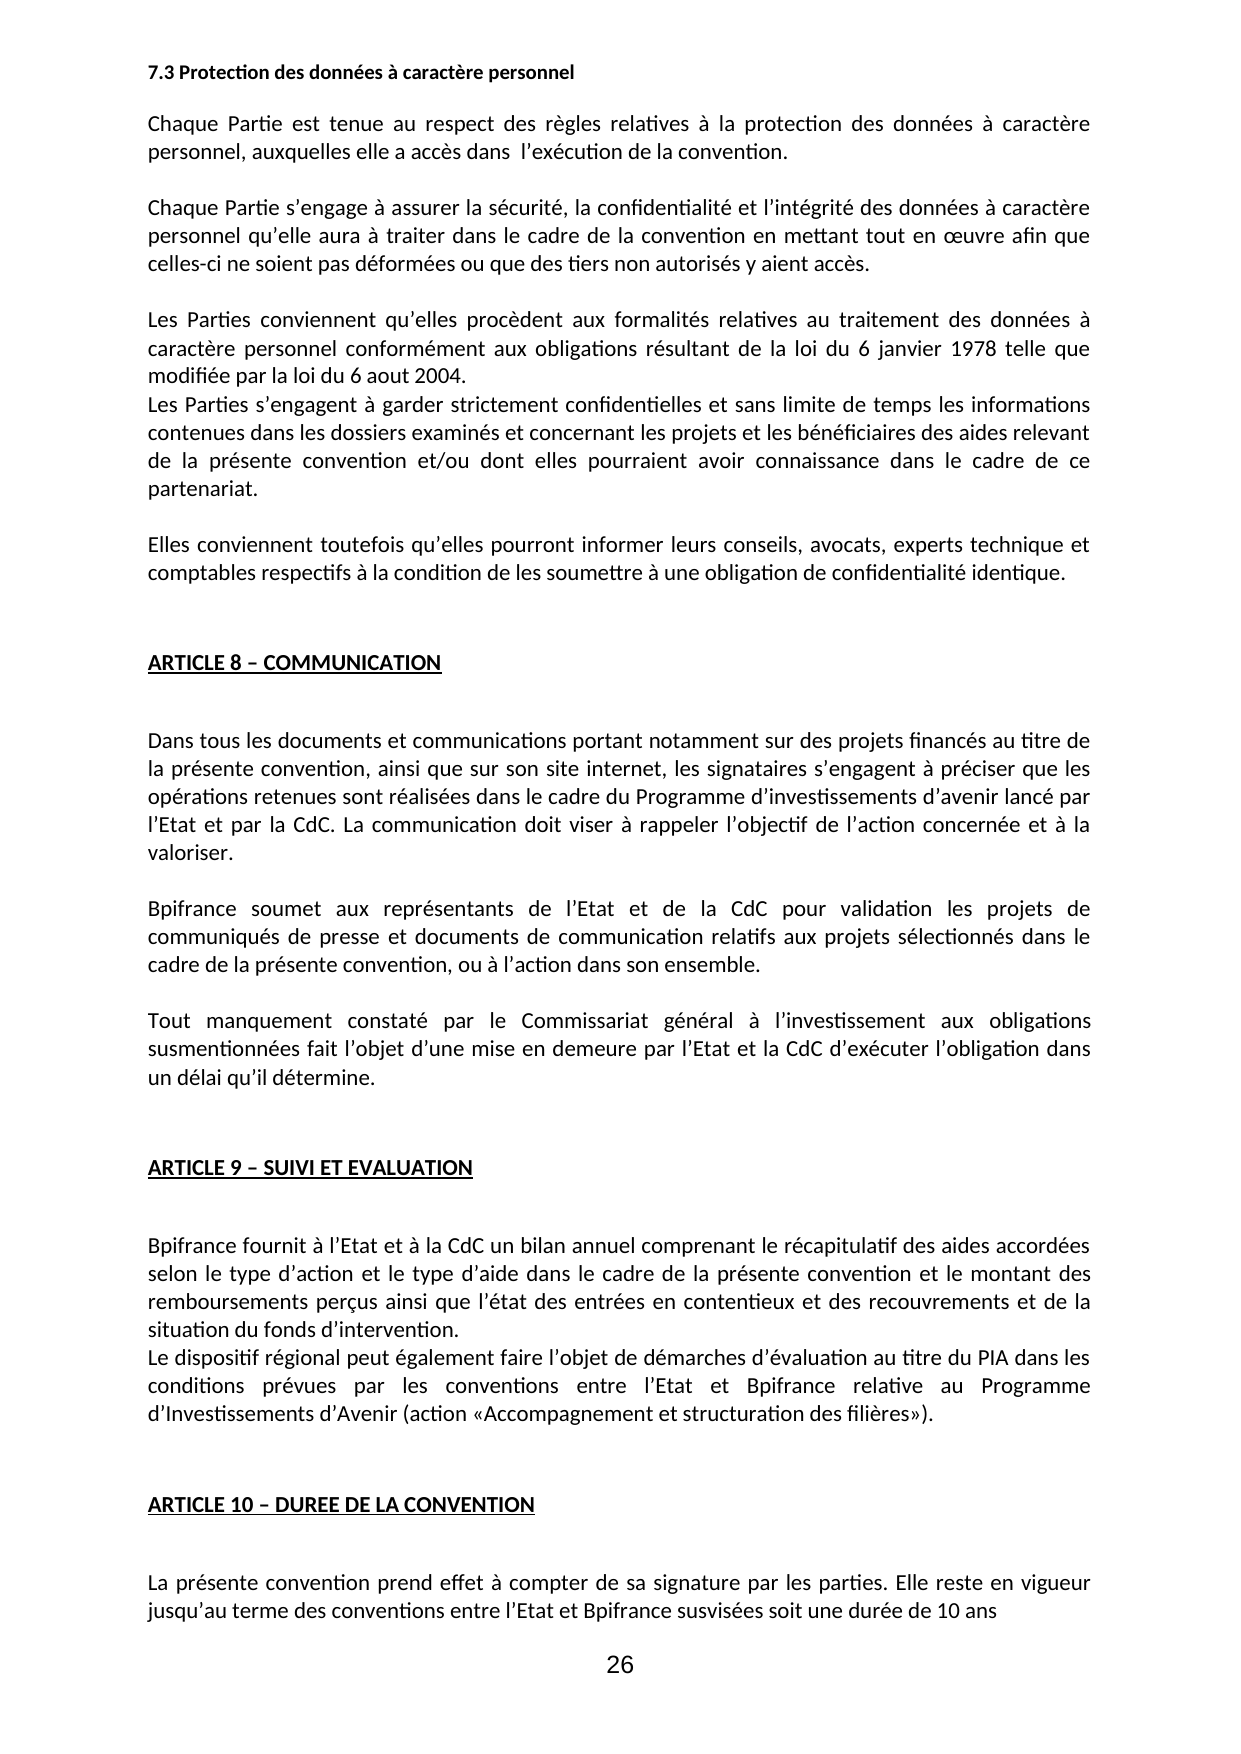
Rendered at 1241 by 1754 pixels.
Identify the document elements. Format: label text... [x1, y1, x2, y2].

text Le dispositif régional peut également faire l’objet de démarches d’évaluation au titre du PIA dans les conditions prévues par les conventions entre l’Etat et Bpifrance relative au Programme d’Investissements d’Avenir (action «Accompagnement et structuration des filières»). [148, 1343, 1092, 1427]
text 7.3 Protection des données à caractère personnel [148, 59, 1092, 84]
text Chaque Partie est tenue au respect des règles relatives à la protection des données à caractère personnel, auxquelles elle a accès dans l’exécution de la convention. [148, 109, 1092, 166]
text Bpifrance soumet aux représentants de l’Etat et de la CdC pour validation les projets de communiqués de presse et documents de communication relatifs aux projets sélectionnés dans le cadre de la présente convention, ou à l’action dans son ensemble. [148, 894, 1092, 978]
text Les Parties conviennent qu’elles procèdent aux formalités relatives au traitement des données à caractère personnel conformément aux obligations résultant de la loi du 6 janvier 1978 telle que modifiée par la loi du 6 aout 2004. [148, 306, 1092, 390]
text Tout manquement constaté par le Commissariat général à l’investissement aux obligations susmentionnées fait l’objet d’une mise en demeure par l’Etat et la CdC d’exécuter l’obligation dans un délai qu’il détermine. [148, 1007, 1092, 1091]
text Elles conviennent toutefois qu’elles pourront informer leurs conseils, avocats, experts technique et comptables respectifs à la condition de les soumettre à une obligation de confidentialité identique. [148, 530, 1092, 586]
text Chaque Partie s’engage à assurer la sécurité, la confidentialité et l’intégrité des données à caractère personnel qu’elle aura à traiter dans le cadre de la convention en mettant tout en œuvre afin que celles-ci ne soient pas déformées ou que des tiers non autorisés y aient accès. [148, 193, 1092, 278]
text Bpifrance fournit à l’Etat et à la CdC un bilan annuel comprenant le récapitulatif des aides accordées selon le type d’action et le type d’aide dans le cadre de la présente convention et le montant des remboursements perçus ainsi que l’état des entrées en contentieux et des recouvrements et de la situation du fonds d’intervention. [148, 1231, 1092, 1343]
text ARTICLE 9 – SUIVI ET EVALUATION [148, 1153, 1092, 1181]
text Dans tous les documents et communications portant notamment sur des projets financés au titre de la présente convention, ainsi que sur son site internet, les signataires s’engagent à préciser que les opérations retenues sont réalisées dans le cadre du Programme d’investissements d’avenir lancé par l’Etat et par la CdC. La communication doit viser à rappeler l’objectif de l’action concernée et à la valoriser. [148, 726, 1092, 866]
text Les Parties s’engagent à garder strictement confidentielles et sans limite de temps les informations contenues dans les dossiers examinés et concernant les projets et les bénéficiaires des aides relevant de la présente convention et/ou dont elles pourraient avoir connaissance dans le cadre de ce partenariat. [148, 390, 1092, 502]
text ARTICLE 10 – DUREE DE LA CONVENTION [148, 1490, 1092, 1518]
text ARTICLE 8 – COMMUNICATION [148, 648, 1092, 676]
text La présente convention prend effet à compter de sa signature par les parties. Elle reste en vigueur jusqu’au terme des conventions entre l’Etat et Bpifrance susvisées soit une durée de 10 ans [148, 1568, 1092, 1624]
